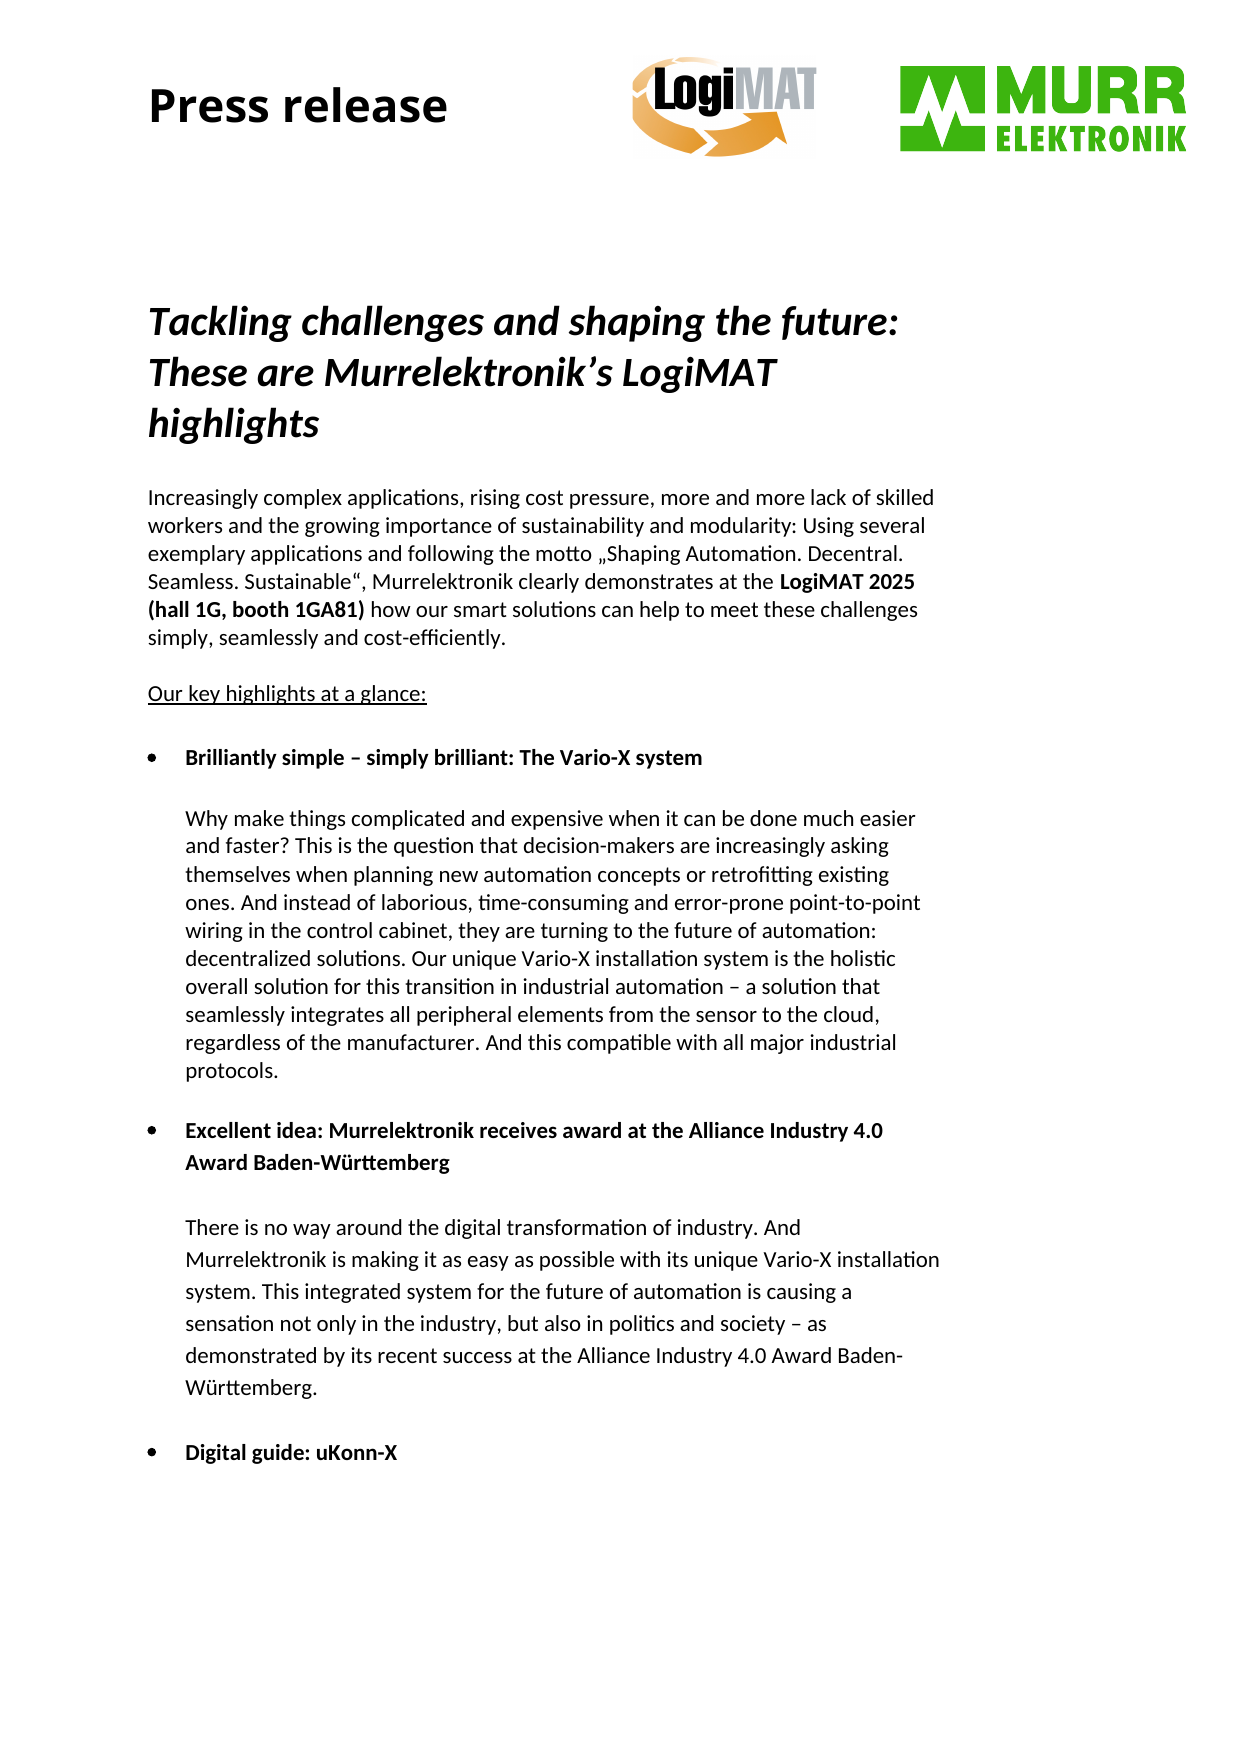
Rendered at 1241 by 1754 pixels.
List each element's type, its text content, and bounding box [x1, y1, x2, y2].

list Excellent idea: Murrelektronik receives award at the Alliance Industry 4.0 Award Baden-Württemberg [148, 1116, 945, 1176]
text Tackling challenges and shaping the future: These are Murrelektronik’s LogiMAT highlights [148, 295, 945, 448]
list Brilliantly simple – simply brilliant: The Vario-X system [148, 743, 945, 771]
text Why make things complicated and expensive when it can be done much easier and faster? This is the question that decision-makers are increasingly asking themselves when planning new automation concepts or retrofitting existing ones. And instead of laborious, time-consuming and error-prone point-to-point wiring in the control cabinet, they are turning to the future of automation: decentralized solutions. Our unique Vario-X installation system is the holistic overall solution for this transition in industrial automation – a solution that seamlessly integrates all peripheral elements from the sensor to the cloud, regardless of the manufacturer. And this compatible with all major industrial protocols. [185, 804, 945, 1084]
text Increasingly complex applications, rising cost pressure, more and more lack of skilled workers and the growing importance of sustainability and modularity: Using several exemplary applications and following the motto „Shaping Automation. Decentral. Seamless. Sustainable“, Murrelektronik clearly demonstrates at the LogiMAT 2025 (hall 1G, booth 1GA81) how our smart solutions can help to meet these challenges simply, seamlessly and cost-efficiently. [148, 483, 945, 651]
text There is no way around the digital transformation of industry. And Murrelektronik is making it as easy as possible with its unique Vario-X installation system. This integrated system for the future of automation is causing a sensation not only in the industry, but also in politics and society – as demonstrated by its recent success at the Alliance Industry 4.0 Award Baden-Württemberg. [185, 1213, 945, 1402]
picture [632, 55, 817, 159]
text Our key highlights at a glance: [148, 679, 945, 707]
picture [900, 66, 1187, 152]
list Digital guide: uKonn-X [148, 1438, 945, 1466]
